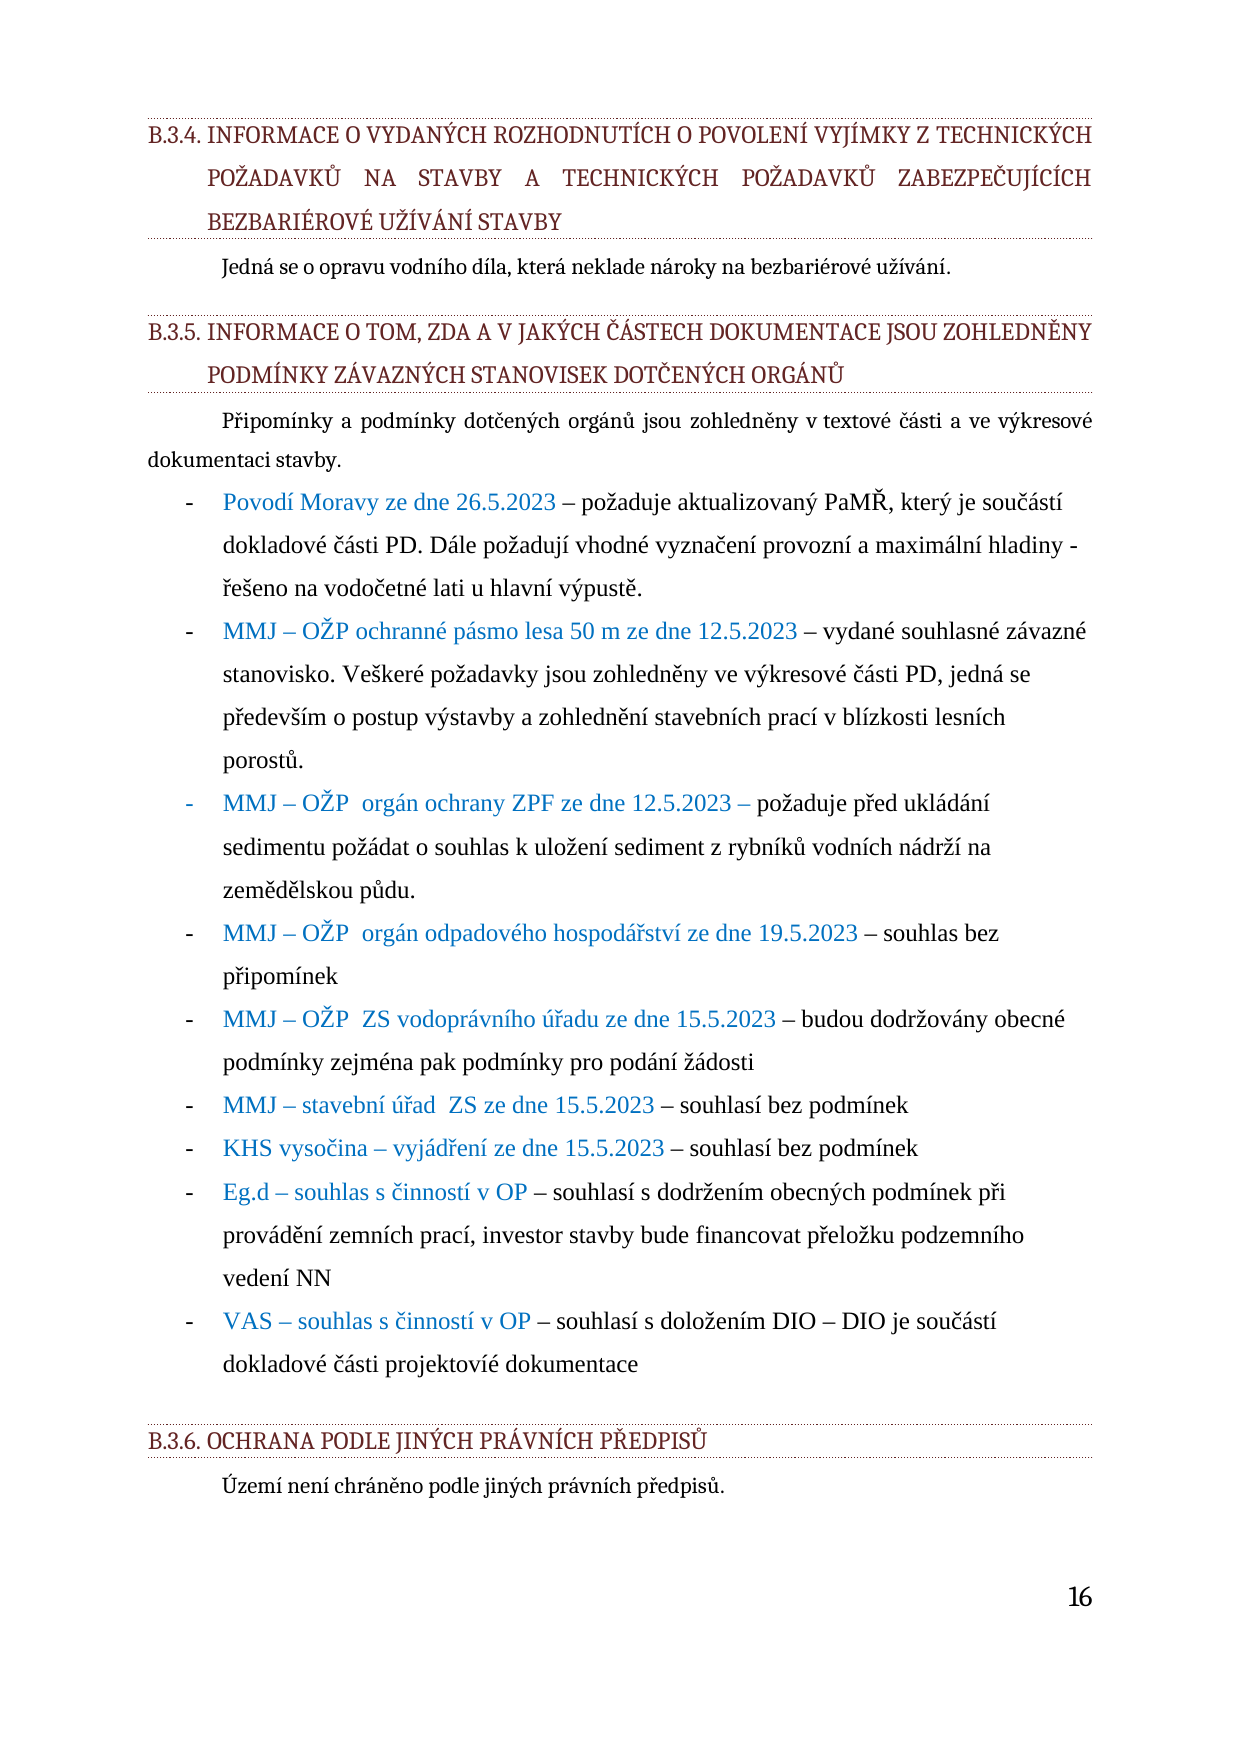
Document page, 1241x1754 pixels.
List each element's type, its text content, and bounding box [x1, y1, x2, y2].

text Připomínky a podmínky dotčených orgánů jsou zohledněny v textové části a ve výkresové dokumentaci stavby. [148, 408, 1092, 473]
list Eg.d – souhlas s činností v OP – souhlasí s dodržením obecných podmínek při provádění zemních prací, investor stavby bude financovat přeložku podzemního vedení NN [185, 1177, 1092, 1292]
text Území není chráněno podle jiných právních předpisů. [148, 1473, 1092, 1499]
list Povodí Moravy ze dne 26.5.2023 – požaduje aktualizovaný PaMŘ, který je součástí dokladové části PD. Dále požadují vhodné vyznačení provozní a maximální hladiny - řešeno na vodočetné lati u hlavní výpustě. [185, 487, 1092, 602]
list MMJ – OŽP orgán ochrany ZPF ze dne 12.5.2023 – požaduje před ukládání sedimentu požádat o souhlas k uložení sediment z rybníků vodních nádrží na zemědělskou půdu. [185, 788, 1092, 903]
list MMJ – OŽP orgán odpadového hospodářství ze dne 19.5.2023 – souhlas bez připomínek [185, 918, 1092, 990]
list KHS vysočina – vyjádření ze dne 15.5.2023 – souhlasí bez podmínek [185, 1133, 1092, 1162]
list VAS – souhlas s činností v OP – souhlasí s doložením DIO – DIO je součástí dokladové části projektovíé dokumentace [185, 1306, 1092, 1378]
text Jedná se o opravu vodního díla, která neklade nároky na bezbariérové užívání. [148, 254, 1092, 280]
list MMJ – OŽP ochranné pásmo lesa 50 m ze dne 12.5.2023 – vydané souhlasné závazné stanovisko. Veškeré požadavky jsou zohledněny ve výkresové části PD, jedná se především o postup výstavby a zohlednění stavebních prací v blízkosti lesních porostů. [185, 616, 1092, 774]
subtitle informace o tom, zda a v jakých částech dokumentace jsou zohledněny podmínky závazných stanovisek dotčených orgánů [148, 315, 1092, 393]
subtitle ochrana podle jiných právních předpisů [148, 1423, 1092, 1458]
list MMJ – stavební úřad ZS ze dne 15.5.2023 – souhlasí bez podmínek [185, 1090, 1092, 1119]
subtitle informace o vydaných rozhodnutích o povolení vyjímky z technických požadavků na stavby a technických požadavků zabezpečujících bezbariérové užívání stavby [148, 118, 1092, 239]
list MMJ – OŽP ZS vodoprávního úřadu ze dne 15.5.2023 – budou dodržovány obecné podmínky zejména pak podmínky pro podání žádosti [185, 1004, 1092, 1076]
